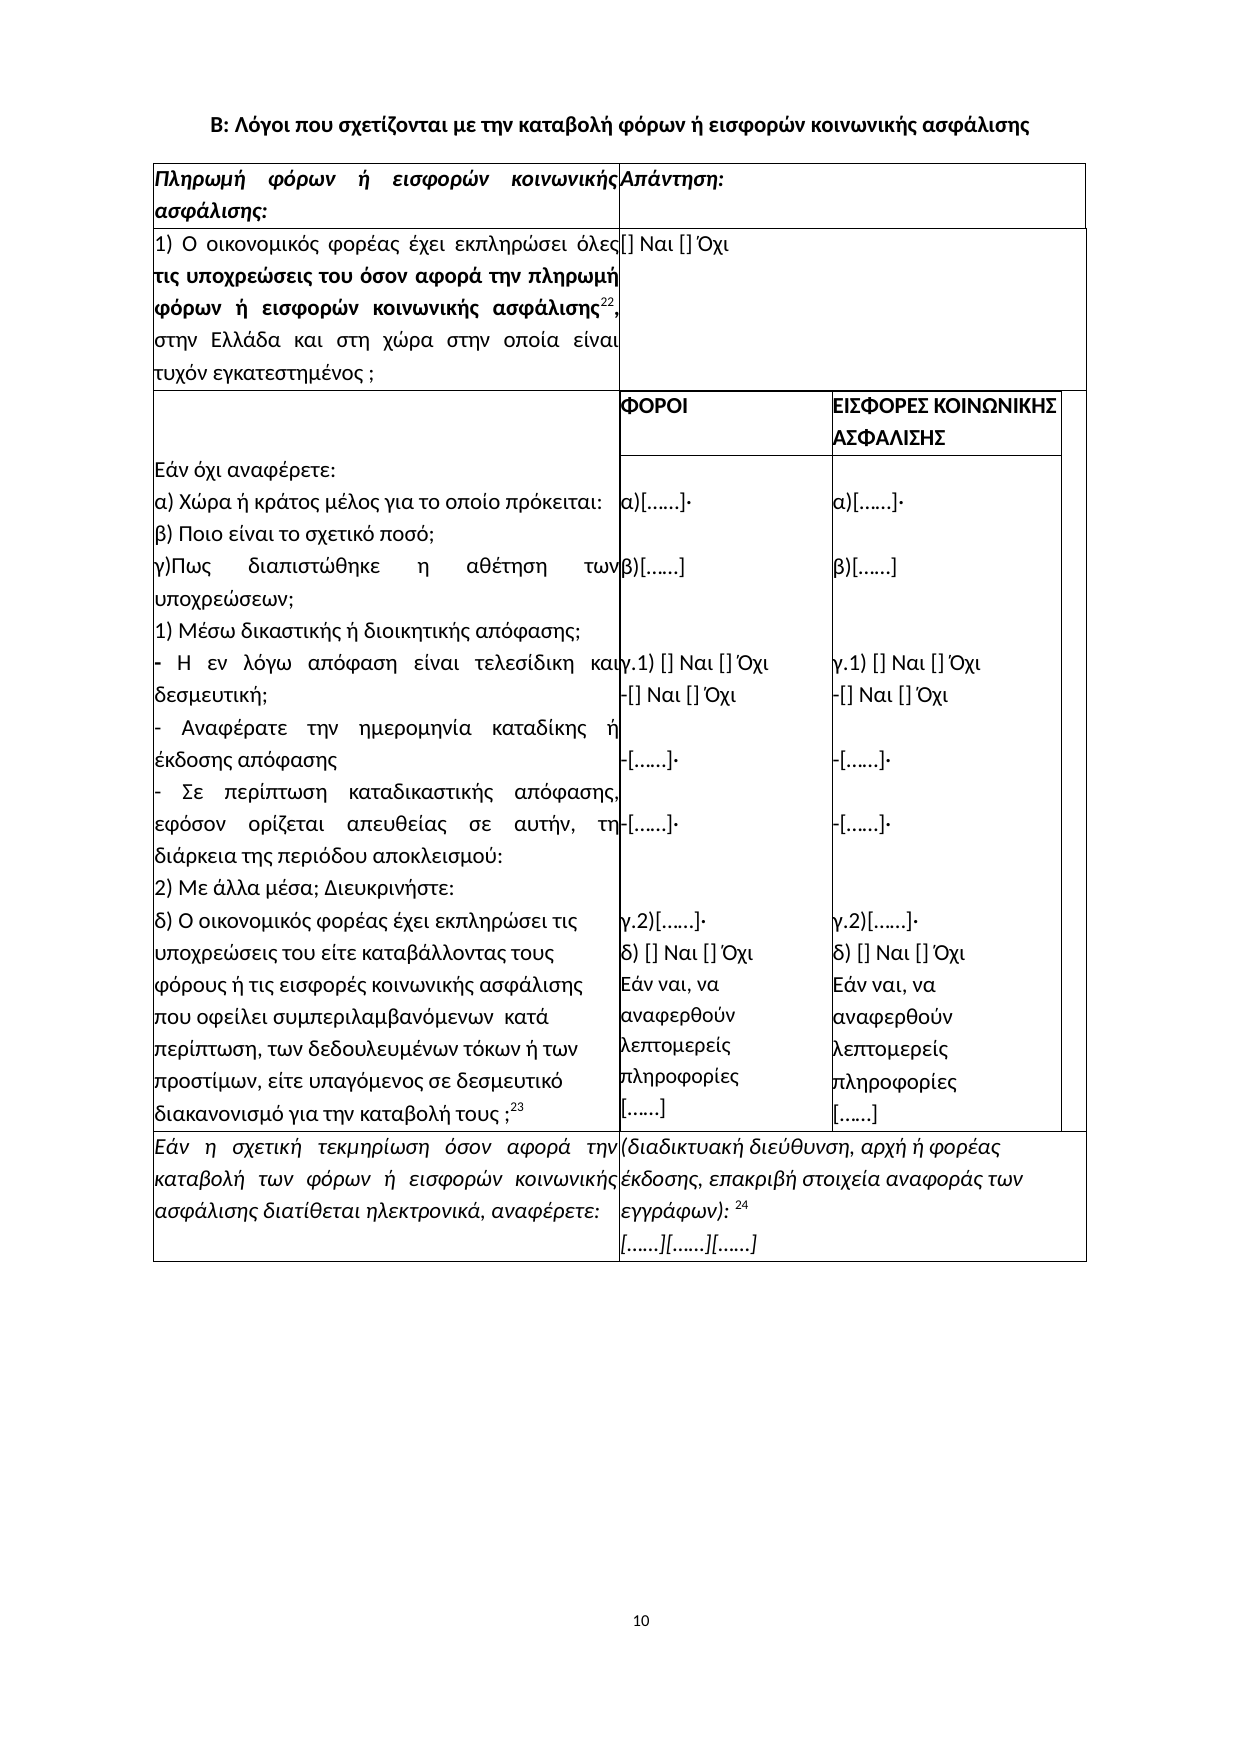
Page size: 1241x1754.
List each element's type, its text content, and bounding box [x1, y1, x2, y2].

table_cell (διαδικτυακή διεύθυνση, αρχή ή φορέας έκδοσης, επακριβή στοιχεία αναφοράς των εγγράφων): [……][……][……] [620, 1132, 1086, 1261]
table_cell [833, 392, 1061, 455]
table_cell [] Ναι [] Όχι [620, 229, 1086, 390]
text Β: Λόγοι που σχετίζονται με την καταβολή φόρων ή εισφορών κοινωνικής ασφάλισης [159, 110, 1081, 138]
table_cell Εάν όχι αναφέρετε: α) Χώρα ή κράτος μέλος για το οποίο πρόκειται: β) Ποιο είναι το σχετικό ποσό; γ)Πως διαπιστώθηκε η αθέτηση των υποχρεώσεων; 1) Μέσω δικαστικής ή διοικητικής απόφασης; - Η εν λόγω απόφαση είναι τελεσίδικη και δεσμευτική; - Αναφέρατε την ημερομηνία καταδίκης ή έκδοσης απόφασης - Σε περίπτωση καταδικαστικής απόφασης, εφόσον ορίζεται απευθείας σε αυτήν, τη διάρκεια της περιόδου αποκλεισμού: 2) Με άλλα μέσα; Διευκρινήστε: δ) Ο οικονομικός φορέας έχει εκπληρώσει τις υποχρεώσεις του είτε καταβάλλοντας τους φόρους ή τις εισφορές κοινωνικής ασφάλισης που οφείλει συμπεριλαμβανόμενων κατά περίπτωση, των δεδουλευμένων τόκων ή των προστίμων, είτε υπαγόμενος σε δεσμευτικό διακανονισμό για την καταβολή τους ; [154, 391, 619, 1131]
table_header Πληρωμή φόρων ή εισφορών κοινωνικής ασφάλισης: [154, 164, 619, 228]
table_cell [621, 392, 832, 455]
table_cell [1062, 391, 1086, 1131]
table_cell Εάν η σχετική τεκμηρίωση όσον αφορά την καταβολή των φόρων ή εισφορών κοινωνικής ασφάλισης διατίθεται ηλεκτρονικά, αναφέρετε: [154, 1132, 619, 1261]
table_cell [833, 456, 1061, 1131]
table_header Απάντηση: [620, 164, 1085, 228]
table_cell 1) Ο οικονομικός φορέας έχει εκπληρώσει όλες τις υποχρεώσεις του όσον αφορά την πληρωμή φόρων ή εισφορών κοινωνικής ασφάλισης, στην Ελλάδα και στη χώρα στην οποία είναι τυχόν εγκατεστημένος ; [154, 229, 619, 390]
table_cell [621, 456, 832, 1131]
